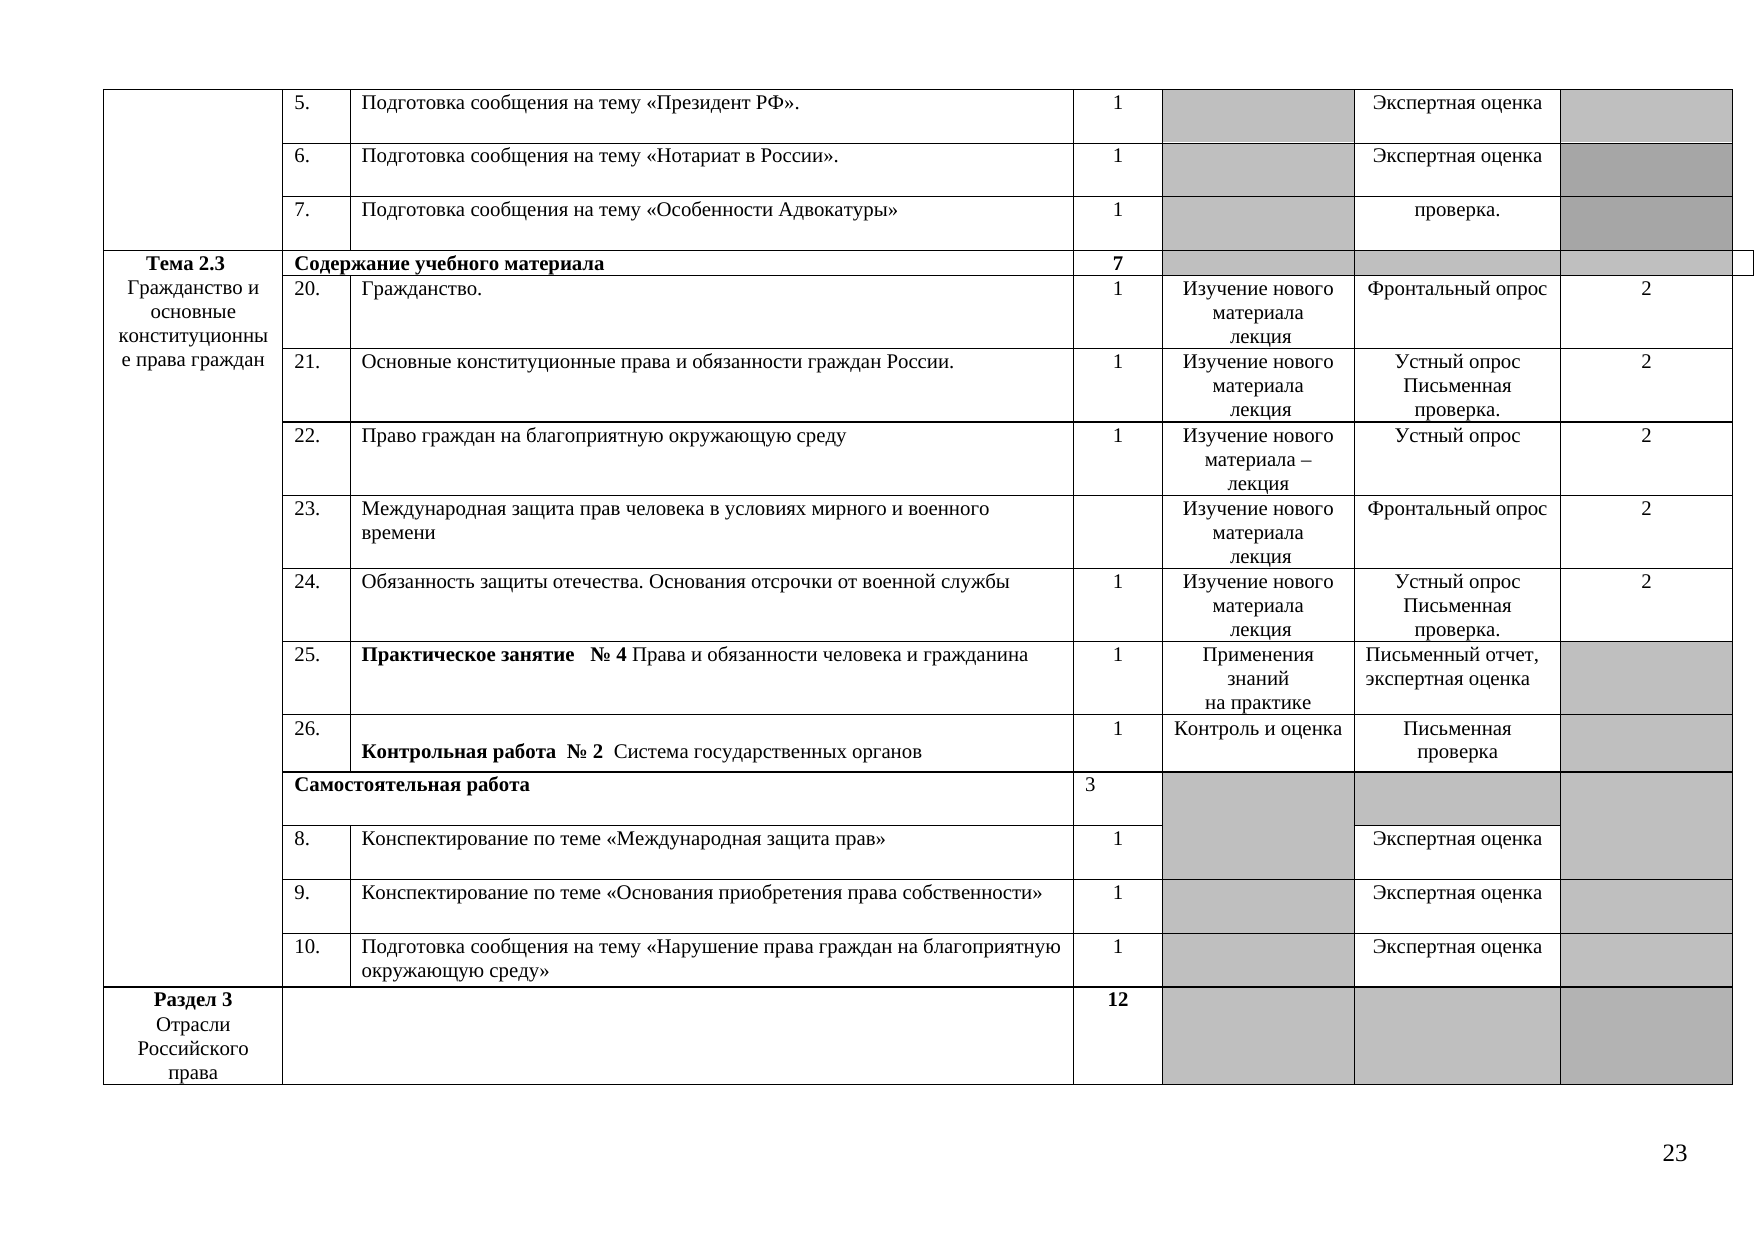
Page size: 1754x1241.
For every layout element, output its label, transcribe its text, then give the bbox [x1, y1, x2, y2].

table_cell Изучение нового материала лекция [1163, 276, 1354, 348]
table_cell 20. [283, 276, 350, 348]
table_cell [1561, 144, 1732, 196]
table_cell Обязанность защиты отечества. Основания отсрочки от военной службы [351, 569, 1073, 641]
table_cell Устный опрос Письменная проверка. [1355, 569, 1560, 641]
table_cell Конспектирование по теме «Международная защита прав» [351, 826, 1073, 879]
table_cell 1 [1074, 90, 1162, 142]
table_cell 1 [1074, 144, 1162, 196]
table_cell Содержание учебного материала [283, 251, 1073, 275]
table_cell Конспектирование по теме «Основания приобретения права собственности» [351, 880, 1073, 933]
table_cell Гражданство. [351, 276, 1073, 348]
table_cell Устный опрос [1355, 423, 1560, 495]
table_cell 1 [1074, 715, 1162, 771]
table_cell 2 [1561, 569, 1732, 641]
table_cell [1355, 251, 1560, 275]
table_cell 1 [1074, 642, 1162, 714]
table_cell 7. [283, 197, 350, 250]
table_cell Контроль и оценка [1163, 715, 1354, 771]
table_cell Изучение нового материала лекция [1163, 349, 1354, 421]
table_cell [1561, 773, 1732, 879]
table_cell Экспертная оценка [1355, 934, 1560, 986]
table_cell [1561, 642, 1732, 714]
table_cell [1163, 773, 1354, 879]
table_cell [1163, 90, 1354, 142]
table_cell Подготовка сообщения на тему «Нотариат в России». [351, 144, 1073, 196]
table_cell Экспертная оценка [1355, 880, 1560, 933]
table_cell [283, 988, 1073, 1084]
table_cell 9. [283, 880, 350, 933]
table_cell Письменная проверка [1355, 715, 1560, 771]
table_cell Подготовка сообщения на тему «Особенности Адвокатуры» [351, 197, 1073, 250]
table_cell [1163, 880, 1354, 933]
table_cell [1561, 880, 1732, 933]
table_cell Экспертная оценка [1355, 826, 1560, 879]
table_cell Подготовка сообщения на тему «Нарушение права граждан на благоприятную окружающую среду» [351, 934, 1073, 986]
table_cell [1074, 496, 1162, 568]
table_cell 1 [1074, 934, 1162, 986]
table_cell Изучение нового материала лекция [1163, 496, 1354, 568]
table_cell 2 [1561, 349, 1732, 421]
table_cell Подготовка сообщения на тему «Президент РФ». [351, 90, 1073, 142]
table_cell Фронтальный опрос [1355, 496, 1560, 568]
table_cell 5. [283, 90, 350, 142]
table_cell Письменный отчет, экспертная оценка [1355, 642, 1560, 714]
table_cell Раздел 3 Отрасли Российского права [104, 988, 282, 1084]
table_cell Экспертная оценка [1355, 144, 1560, 196]
table_cell Самостоятельная работа [283, 773, 1073, 825]
table_cell [1561, 934, 1732, 986]
table_cell Практическое занятие № 4 Права и обязанности человека и гражданина [351, 642, 1073, 714]
table_cell 21. [283, 349, 350, 421]
table_cell 6. [283, 144, 350, 196]
table_cell Применения знаний на практике [1163, 642, 1354, 714]
table_cell [1355, 988, 1560, 1084]
table_cell 2 [1561, 276, 1732, 348]
table_cell 7 [1074, 251, 1162, 275]
table_cell Контрольная работа № 2 Система государственных органов [351, 715, 1073, 771]
table_cell [1733, 251, 1753, 275]
table_cell 1 [1074, 880, 1162, 933]
table_cell [1355, 773, 1560, 825]
table_cell [1561, 197, 1732, 250]
table_cell 2 [1561, 496, 1732, 568]
table_cell Тема 2.3 Гражданство и основные конституционные права граждан [104, 251, 282, 986]
table_cell 26. [283, 715, 350, 771]
table_cell [1561, 988, 1732, 1084]
table_cell 25. [283, 642, 350, 714]
table_cell [1163, 988, 1354, 1084]
table_cell Изучение нового материала – лекция [1163, 423, 1354, 495]
table_cell 10. [283, 934, 350, 986]
table_cell [1561, 251, 1732, 275]
table_cell 23. [283, 496, 350, 568]
table_cell 1 [1074, 826, 1162, 879]
table_cell 1 [1074, 349, 1162, 421]
table_cell 12 [1074, 988, 1162, 1084]
table_cell [1163, 197, 1354, 250]
table_cell Основные конституционные права и обязанности граждан России. [351, 349, 1073, 421]
table_cell 22. [283, 423, 350, 495]
table_cell 1 [1074, 276, 1162, 348]
table_cell 2 [1561, 423, 1732, 495]
table_cell Право граждан на благоприятную окружающую среду [351, 423, 1073, 495]
table_cell [1561, 90, 1732, 142]
table_cell 1 [1074, 423, 1162, 495]
table_cell [1163, 934, 1354, 986]
table_cell [1163, 251, 1354, 275]
table_cell Экспертная оценка [1355, 90, 1560, 142]
table_cell проверка. [1355, 197, 1560, 250]
table_cell Международная защита прав человека в условиях мирного и военного времени [351, 496, 1073, 568]
table_cell 8. [283, 826, 350, 879]
table_cell [1163, 144, 1354, 196]
table_cell Фронтальный опрос [1355, 276, 1560, 348]
table_cell 24. [283, 569, 350, 641]
table_cell 3 [1074, 773, 1162, 825]
table_cell [1561, 715, 1732, 771]
table_cell Устный опрос Письменная проверка. [1355, 349, 1560, 421]
table_cell 1 [1074, 197, 1162, 250]
table_cell 1 [1074, 569, 1162, 641]
table_cell Изучение нового материала лекция [1163, 569, 1354, 641]
